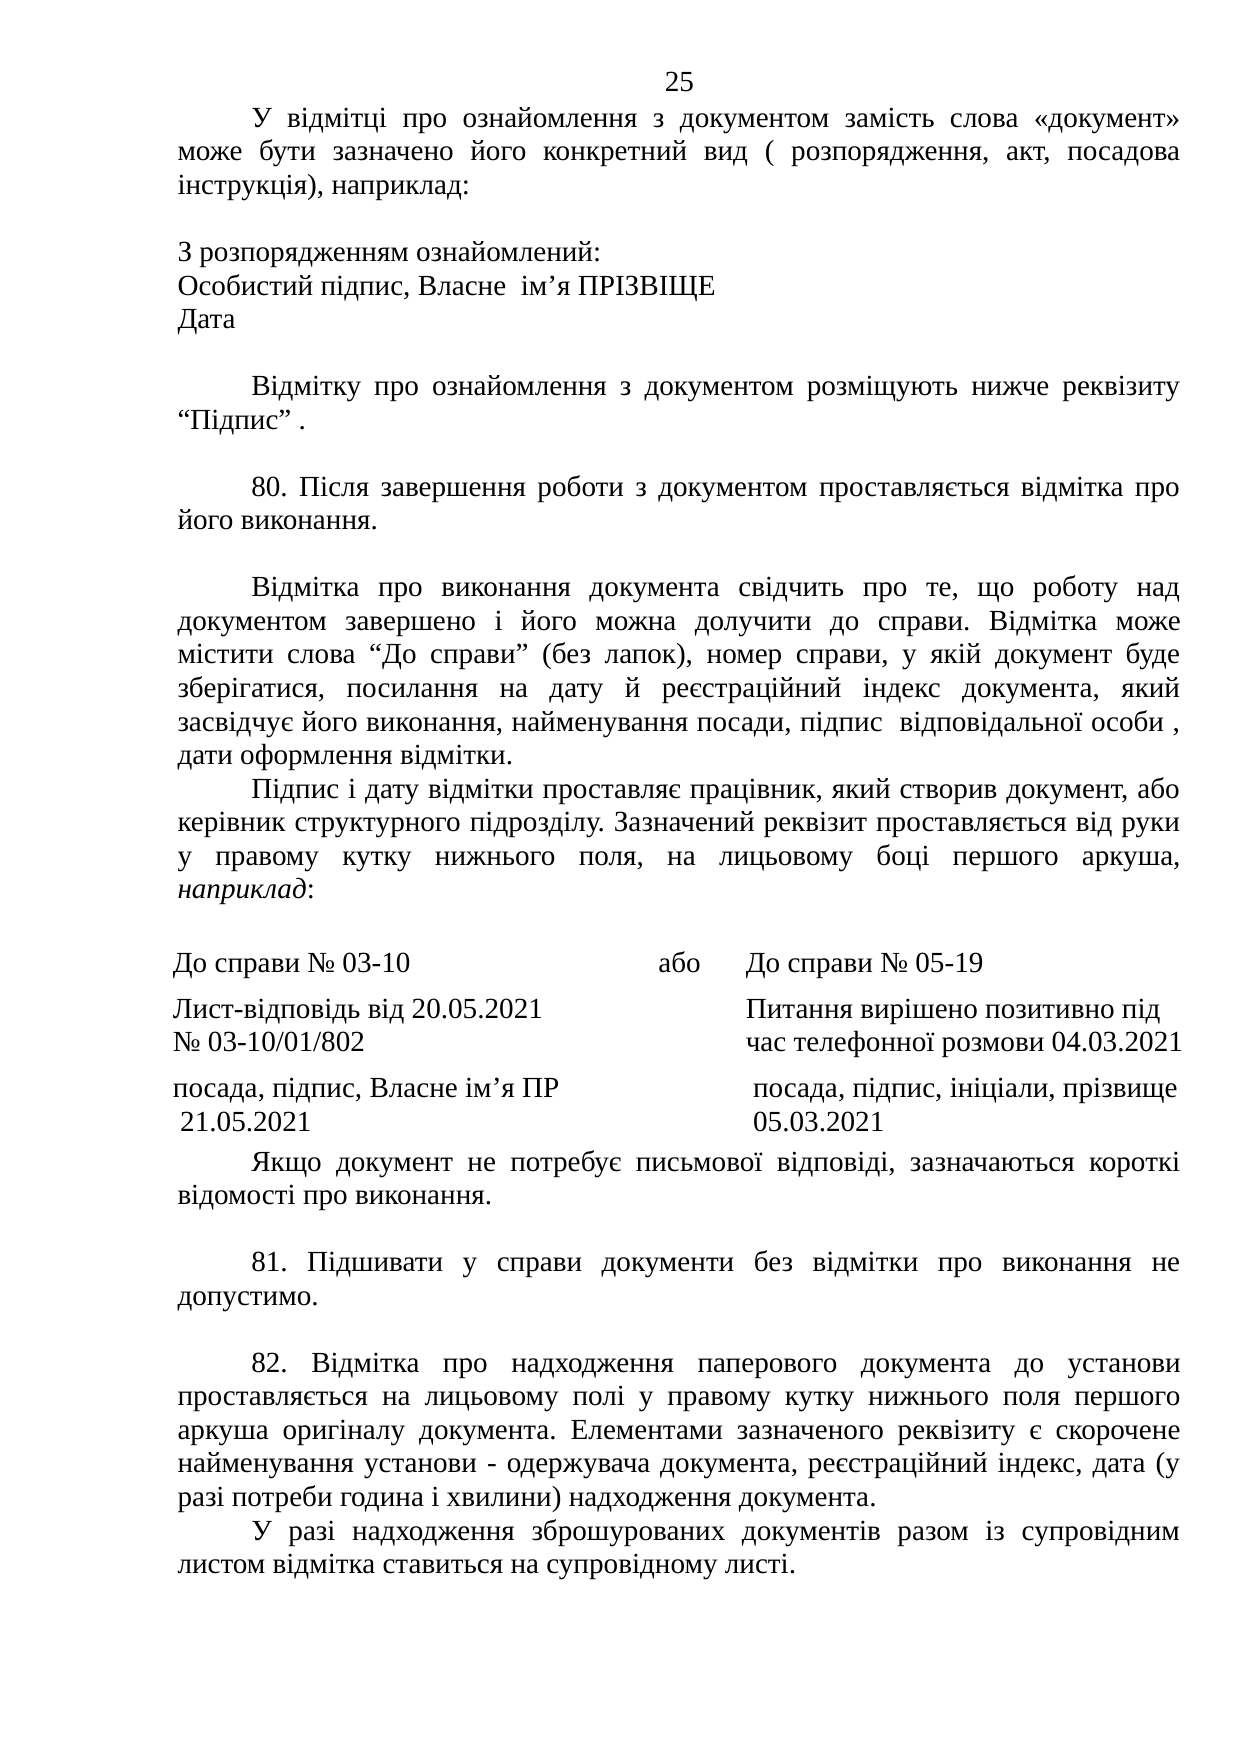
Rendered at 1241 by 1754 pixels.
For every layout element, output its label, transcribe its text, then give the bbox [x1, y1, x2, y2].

text Відмітку про ознайомлення з документом розміщують нижче реквізиту “Підпис” . [177, 368, 1181, 435]
text У разі надходження зброшурованих документів разом із супровідним листом відмітка ставиться на супровідному листі. [177, 1513, 1181, 1580]
table_cell посада, підпис, Власне ім’я ПР 21.05.2021 [166, 1064, 710, 1144]
table_header До справи № 03-10 або [166, 939, 710, 984]
table_header До справи № 05-19 [710, 939, 1192, 984]
text Дата [177, 301, 1181, 335]
text Якщо документ не потребує письмової відповіді, зазначаються короткі відомості про виконання. [177, 1144, 1181, 1211]
text 82. Відмітка про надходження паперового документа до установи проставляється на лицьовому полі у правому кутку нижнього поля першого аркуша оригіналу документа. Елементами зазначеного реквізиту є скорочене найменування установи - одержувача документа, реєстраційний індекс, дата (у разі потреби година і хвилини) надходження документа. [177, 1345, 1181, 1513]
text Особистий підпис, Власне ім’я ПРІЗВІЩЕ [177, 268, 1181, 301]
table_cell Питання вирішено позитивно під час телефонної розмови 04.03.2021 [710, 985, 1192, 1064]
text З розпорядженням ознайомлений: [177, 234, 1181, 268]
text 80. Після завершення роботи з документом проставляється відмітка про його виконання. [177, 469, 1181, 536]
text 81. Підшивати у справи документи без відмітки про виконання не допустимо. [177, 1244, 1181, 1311]
text У відмітці про ознайомлення з документом замість слова «документ» може бути зазначено його конкретний вид ( розпорядження, акт, посадова інструкція), наприклад: [177, 100, 1181, 201]
table_cell посада, підпис, ініціали, прізвище 05.03.2021 [710, 1064, 1192, 1144]
text Відмітка про виконання документа свідчить про те, що роботу над документом завершено і його можна долучити до справи. Відмітка може містити слова “До справи” (без лапок), номер справи, у якій документ буде зберігатися, посилання на дату й реєстраційний індекс документа, який засвідчує його виконання, найменування посади, підпис відповідальної особи , дати оформлення відмітки. [177, 569, 1181, 771]
table_cell Лист-відповідь від 20.05.2021 № 03-10/01/802 [166, 985, 710, 1064]
text Підпис і дату відмітки проставляє працівник, який створив документ, або керівник структурного підрозділу. Зазначений реквізит проставляється від руки у правому кутку нижнього поля, на лицьовому боці першого аркуша, наприклад: [177, 771, 1181, 905]
